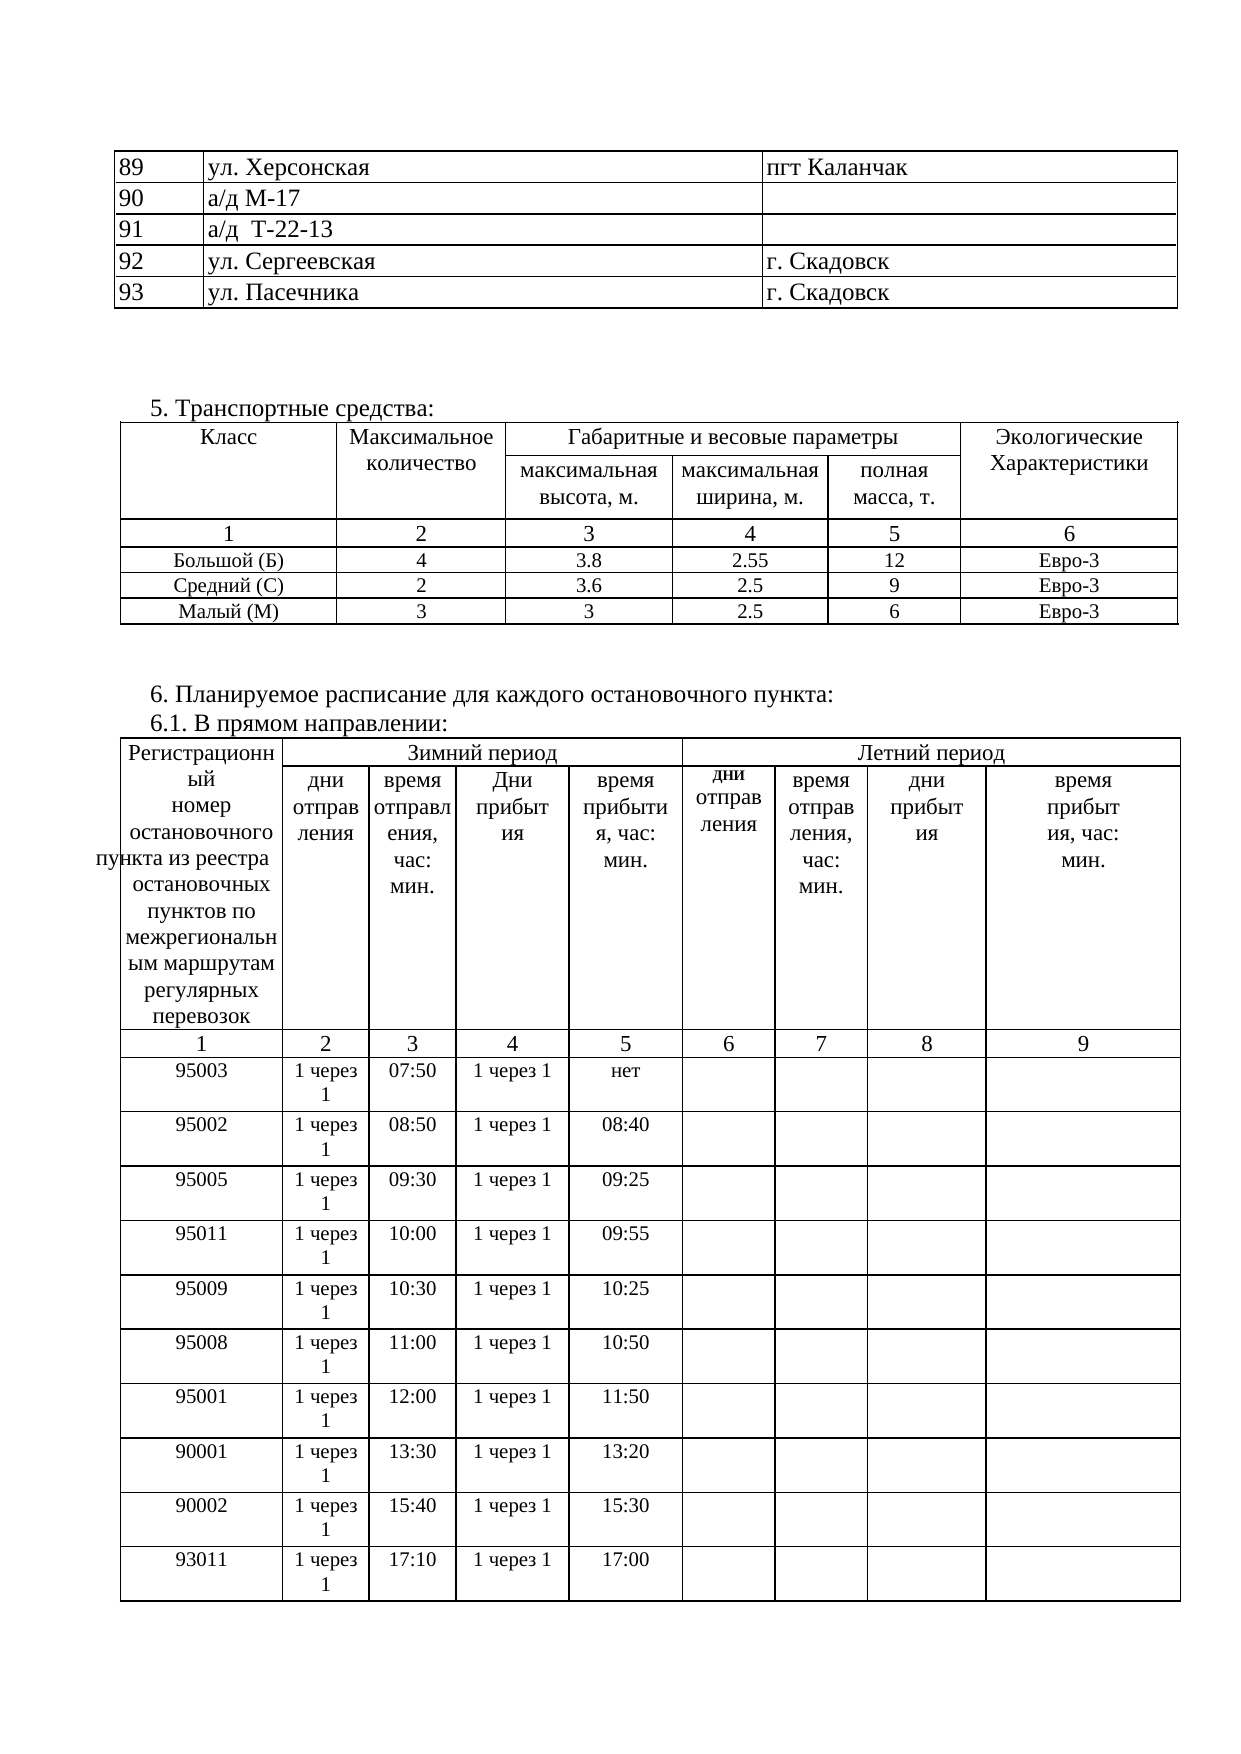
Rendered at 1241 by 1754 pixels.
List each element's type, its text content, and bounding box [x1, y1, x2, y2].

table_cell [776, 1493, 867, 1546]
table_cell [868, 1058, 985, 1111]
table_cell время прибыти я, час: мин. [570, 767, 682, 1028]
table_cell [683, 1276, 774, 1328]
table_cell 2 [283, 1030, 368, 1056]
table_cell 12 [829, 548, 960, 572]
table_cell полная масса, т. [829, 456, 960, 518]
table_cell дни отправ ления [283, 767, 368, 1028]
table_cell 08:40 [570, 1112, 682, 1165]
table_cell [987, 1384, 1180, 1437]
table_cell 3 [506, 520, 672, 546]
table_cell 17:10 [370, 1547, 455, 1600]
table_cell 09:30 [370, 1167, 455, 1219]
table_cell 1 через 1 [457, 1221, 568, 1274]
table_cell 5 [829, 520, 960, 546]
table_cell [868, 1112, 985, 1165]
table_cell 3 [506, 599, 672, 623]
table_cell 95001 [121, 1384, 282, 1437]
table_cell 95005 [121, 1167, 282, 1219]
table_cell 15:40 [370, 1493, 455, 1546]
table_cell а/д М-17 [204, 183, 762, 213]
table_header Экологические Характеристики [961, 423, 1177, 518]
table_cell 6 [961, 520, 1177, 546]
table_cell [763, 181, 1177, 213]
table_cell 1 через 1 [457, 1058, 568, 1111]
table_cell [868, 1384, 985, 1437]
table_cell 95008 [121, 1330, 282, 1383]
table_cell ул. Херсонская [204, 152, 762, 181]
table_cell [987, 1276, 1180, 1328]
table_cell г. Скадовск [763, 244, 1177, 276]
table_cell [776, 1330, 867, 1383]
table_cell [683, 1493, 774, 1546]
table_cell [683, 1221, 774, 1274]
table_cell 2.55 [673, 548, 827, 572]
table_cell 15:30 [570, 1493, 682, 1546]
table_cell 5 [570, 1030, 682, 1056]
table_header Максимальное количество [337, 423, 505, 518]
table_cell [868, 1276, 985, 1328]
table_cell 11:00 [370, 1330, 455, 1383]
table_cell 4 [457, 1030, 568, 1056]
table_cell [776, 1439, 867, 1491]
table_cell 12:00 [370, 1384, 455, 1437]
table_cell 95011 [121, 1221, 282, 1274]
table_cell 17:00 [570, 1547, 682, 1600]
table_cell ДНИ отправ ления [683, 767, 774, 1028]
table_cell 1 через 1 [457, 1547, 568, 1600]
table_cell 3 [337, 599, 505, 623]
table_cell 1 через 1 [457, 1439, 568, 1491]
table_cell 95009 [121, 1276, 282, 1328]
table_cell [776, 1547, 867, 1600]
table_cell максимальная высота, м. [506, 456, 672, 518]
table_cell время отправ ления, час: мин. [776, 767, 867, 1028]
table_cell максимальная ширина, м. [673, 456, 827, 518]
table_cell [776, 1167, 867, 1219]
table_header Регистрационный номер остановочного пункта из реестра остановочных пунктов по межрегиональным маршрутам регулярных перевозок [121, 739, 282, 1028]
table_cell 10:30 [370, 1276, 455, 1328]
table_cell 2 [337, 520, 505, 546]
table_cell [987, 1439, 1180, 1491]
table_cell 1 через 1 [457, 1493, 568, 1546]
table_cell пгт Каланчак [763, 152, 1177, 181]
table_cell 1 через 1 [283, 1221, 368, 1274]
table_cell 90001 [121, 1439, 282, 1491]
table_cell 3 [370, 1030, 455, 1056]
table_cell [987, 1547, 1180, 1600]
table_cell [868, 1167, 985, 1219]
table_cell 1 через 1 [283, 1167, 368, 1219]
table_cell Средний (С) [121, 573, 336, 597]
table_cell 90002 [121, 1493, 282, 1546]
table_cell 13:20 [570, 1439, 682, 1491]
table_cell 13:30 [370, 1439, 455, 1491]
table_cell 1 через 1 [457, 1167, 568, 1219]
table_cell 1 [121, 1030, 282, 1056]
table_cell время прибыт ия, час: мин. [987, 767, 1180, 1028]
table_cell 92 [115, 245, 203, 276]
table_header Зимний период [283, 739, 682, 765]
table_cell ул. Сергеевская [204, 246, 762, 276]
table_cell 3.6 [506, 573, 672, 597]
table_cell 4 [673, 520, 827, 546]
table_cell 10:00 [370, 1221, 455, 1274]
table_cell 2.5 [673, 573, 827, 597]
table_cell Евро-3 [961, 573, 1177, 597]
table_cell [683, 1112, 774, 1165]
table_cell а/д Т-22-13 [204, 215, 762, 244]
table_cell Большой (Б) [121, 548, 336, 572]
table_cell 91 [115, 214, 203, 244]
table_cell 93 [115, 277, 203, 307]
table_cell [868, 1547, 985, 1600]
table_cell 9 [829, 573, 960, 597]
table_cell [763, 213, 1177, 244]
table_cell 1 [121, 520, 336, 546]
table_cell 10:25 [570, 1276, 682, 1328]
table_cell ул. Пасечника [204, 277, 762, 307]
table_cell [987, 1058, 1180, 1111]
table_cell Евро-3 [961, 548, 1177, 572]
table_cell [868, 1439, 985, 1491]
table_cell 1 через 1 [283, 1384, 368, 1437]
table_cell 08:50 [370, 1112, 455, 1165]
table_cell 07:50 [370, 1058, 455, 1111]
table_cell [683, 1058, 774, 1111]
table_cell 89 [115, 152, 203, 181]
table_cell 9 [987, 1030, 1180, 1056]
table_cell 1 через 1 [457, 1276, 568, 1328]
table_header Класс [121, 423, 336, 518]
table_cell 6 [683, 1030, 774, 1056]
table_cell дни прибыт ия [868, 767, 985, 1028]
table_cell 1 через 1 [283, 1112, 368, 1165]
table_cell 1 через 1 [283, 1058, 368, 1111]
table_cell 1 через 1 [283, 1547, 368, 1600]
table_cell [776, 1112, 867, 1165]
table_cell [683, 1167, 774, 1219]
table_cell 1 через 1 [457, 1330, 568, 1383]
table_cell [683, 1439, 774, 1491]
table_cell Евро-3 [961, 599, 1177, 623]
table_cell 09:55 [570, 1221, 682, 1274]
table_cell 93011 [121, 1547, 282, 1600]
table_cell [776, 1276, 867, 1328]
table_cell 8 [868, 1030, 985, 1056]
table_cell [776, 1058, 867, 1111]
table_cell нет [570, 1058, 682, 1111]
table_cell 2 [337, 573, 505, 597]
table_cell [987, 1112, 1180, 1165]
table_cell 1 через 1 [283, 1439, 368, 1491]
table_cell [776, 1384, 867, 1437]
table_cell 6 [829, 599, 960, 623]
table_cell [868, 1221, 985, 1274]
table_cell [987, 1330, 1180, 1383]
table_cell [776, 1221, 867, 1274]
table_cell 7 [776, 1030, 867, 1056]
table_cell [683, 1547, 774, 1600]
table_cell [987, 1493, 1180, 1546]
table_cell [683, 1330, 774, 1383]
table_cell [987, 1167, 1180, 1219]
text 6. Планируемое расписание для каждого остановочного пункта: [150, 679, 1090, 708]
table_cell 1 через 1 [283, 1493, 368, 1546]
table_cell 95002 [121, 1112, 282, 1165]
table_cell 10:50 [570, 1330, 682, 1383]
table_cell г. Скадовск [763, 276, 1177, 307]
text 5. Транспортные средства: [150, 393, 1090, 421]
table_cell 1 через 1 [457, 1112, 568, 1165]
table_header Летний период [683, 739, 1180, 765]
table_cell [987, 1221, 1180, 1274]
text 6.1. В прямом направлении: [150, 708, 1090, 737]
table_cell [868, 1493, 985, 1546]
table_cell 95003 [121, 1058, 282, 1111]
table_cell Дни прибыт ия [457, 767, 568, 1028]
table_header Габаритные и весовые параметры [506, 423, 960, 455]
table_cell 1 через 1 [283, 1276, 368, 1328]
table_cell 3.8 [506, 548, 672, 572]
table_cell 09:25 [570, 1167, 682, 1219]
table_cell Малый (М) [121, 599, 336, 623]
table_cell 1 через 1 [457, 1384, 568, 1437]
table_cell 1 через 1 [283, 1330, 368, 1383]
table_cell 2.5 [673, 599, 827, 623]
table_cell время отправл ения, час: мин. [370, 767, 455, 1028]
table_cell [868, 1330, 985, 1383]
table_cell [683, 1384, 774, 1437]
table_cell 90 [115, 183, 203, 213]
table_cell 11:50 [570, 1384, 682, 1437]
table_cell 4 [337, 548, 505, 572]
